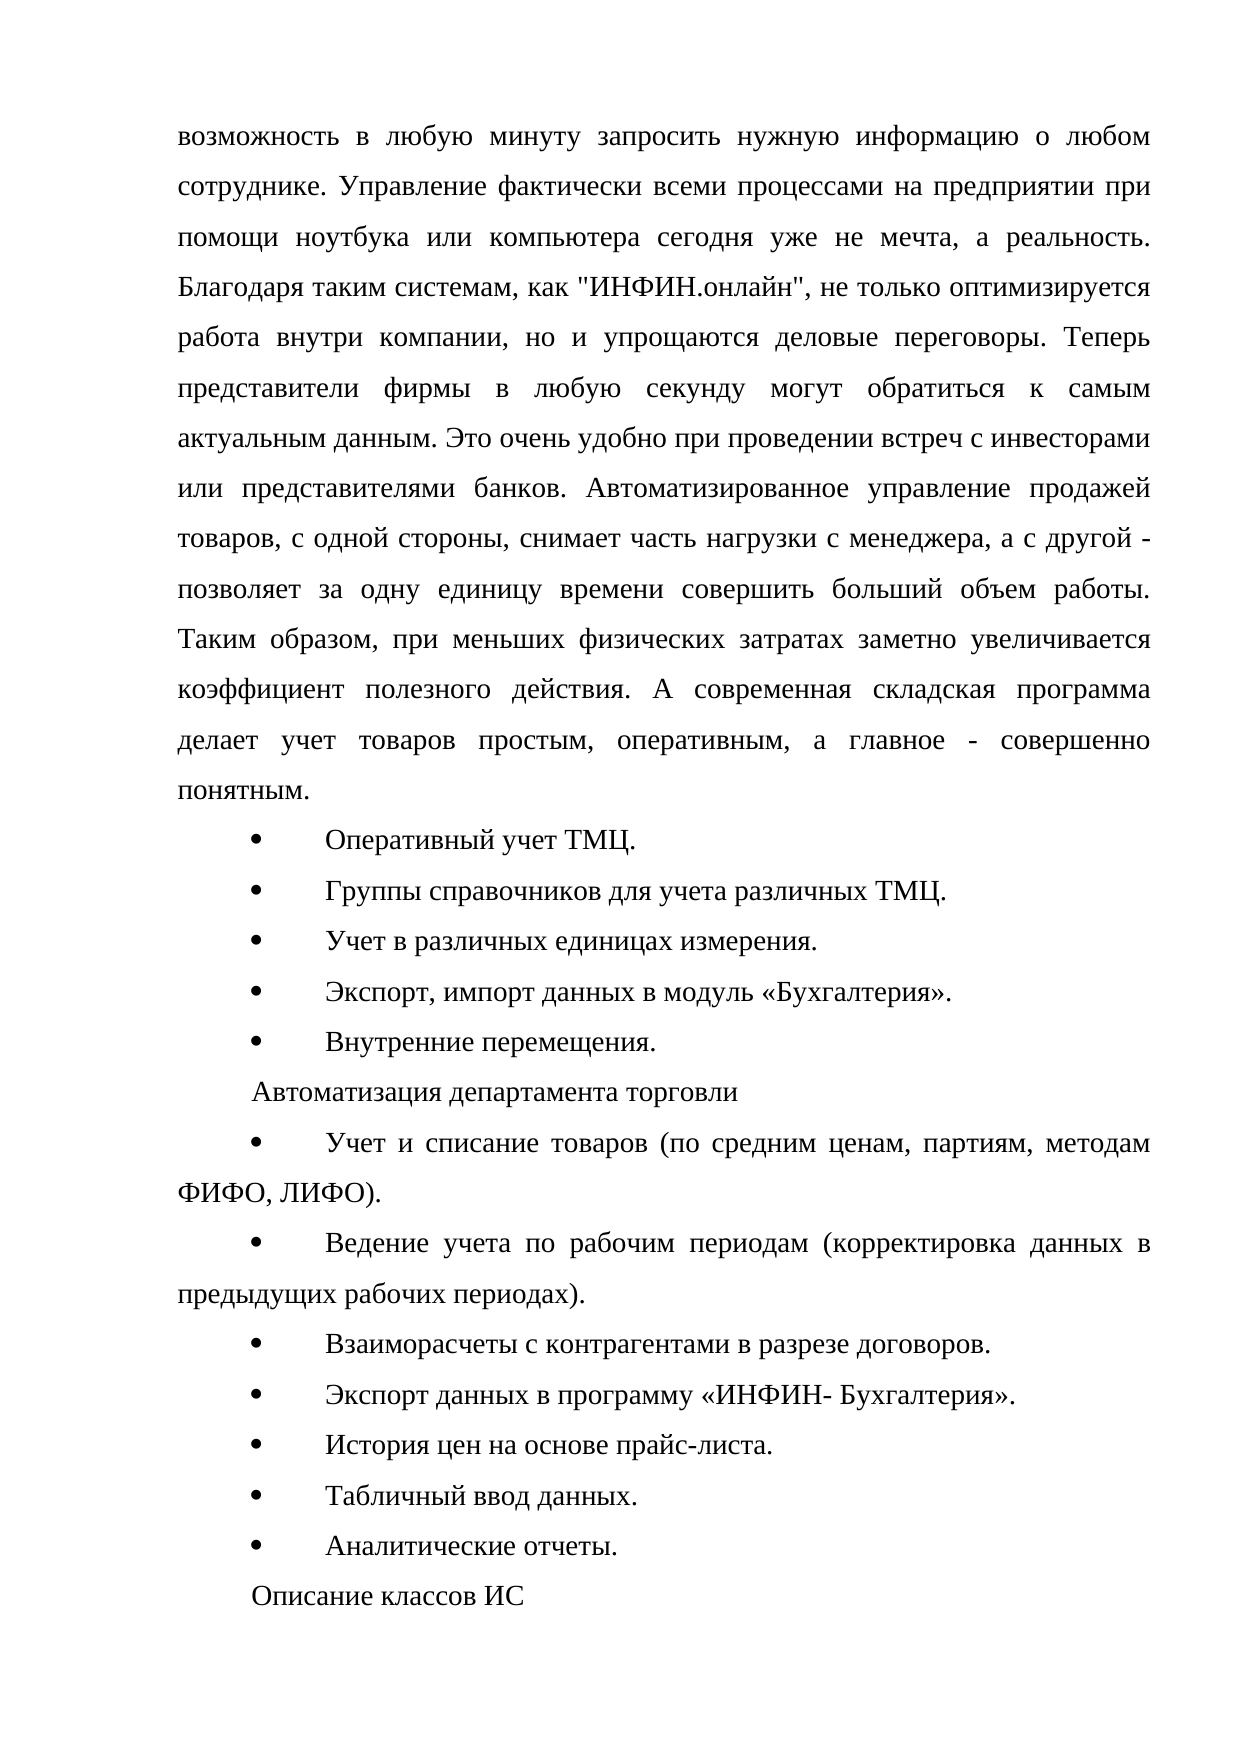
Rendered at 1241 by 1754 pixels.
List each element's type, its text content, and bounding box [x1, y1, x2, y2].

list Экспорт данных в программу «ИНФИН- Бухгалтерия». [177, 1377, 1152, 1410]
list Учет в различных единицах измерения. [177, 923, 1152, 957]
list Аналитические отчеты. [177, 1528, 1152, 1562]
list Группы справочников для учета различных ТМЦ. [177, 873, 1152, 907]
list Ведение учета по рабочим периодам (корректировка данных в предыдущих рабочих периодах). [177, 1226, 1152, 1309]
list Взаиморасчеты с контрагентами в разрезе договоров. [177, 1326, 1152, 1360]
text Автоматизация департамента торговли [177, 1074, 1152, 1108]
list Экспорт, импорт данных в модуль «Бухгалтерия». [177, 974, 1152, 1007]
list Табличный ввод данных. [177, 1478, 1152, 1511]
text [177, 118, 1152, 806]
list Оперативный учет ТМЦ. [177, 822, 1152, 856]
list История цен на основе прайс-листа. [177, 1427, 1152, 1461]
text Описание классов ИС [177, 1578, 1152, 1612]
list Внутренние перемещения. [177, 1024, 1152, 1058]
list Учет и списание товаров (по средним ценам, партиям, методам ФИФО, ЛИФО). [177, 1125, 1152, 1209]
